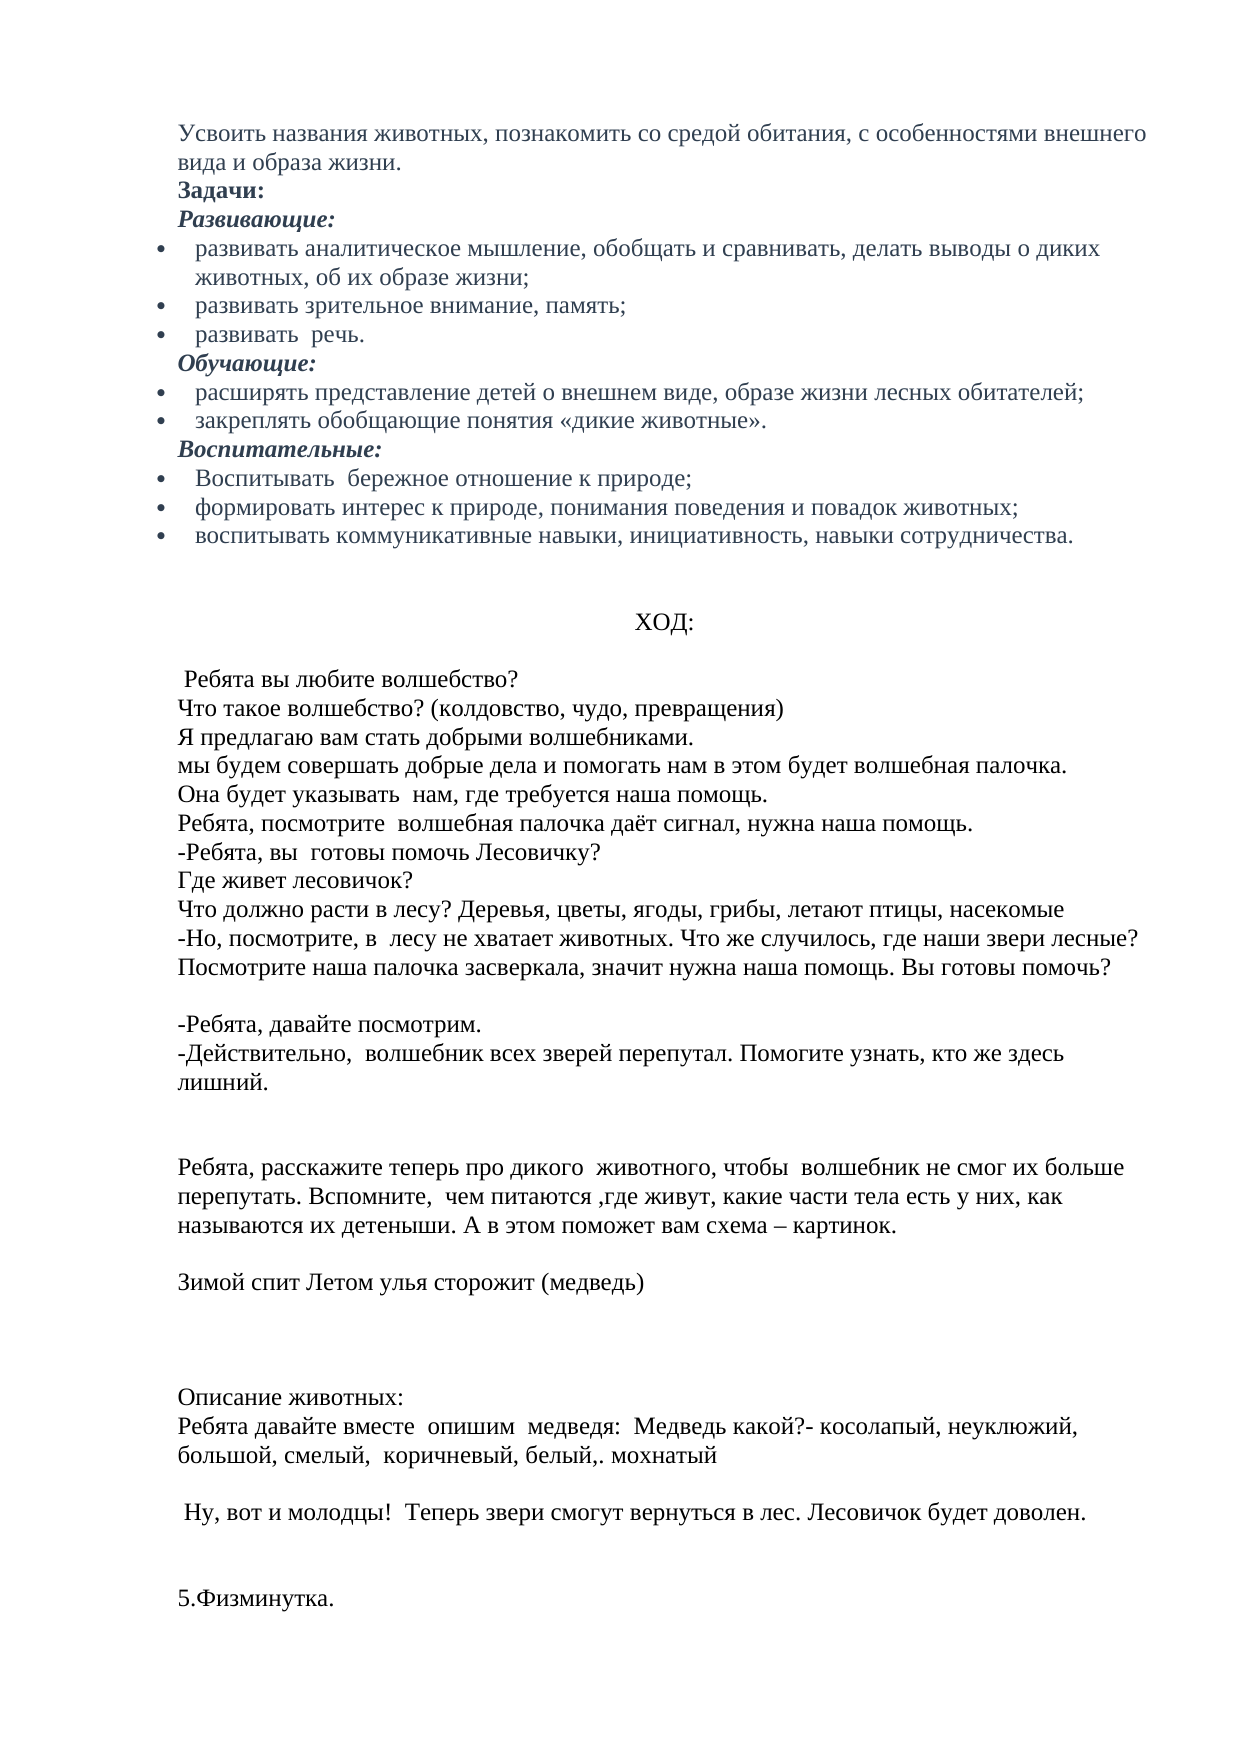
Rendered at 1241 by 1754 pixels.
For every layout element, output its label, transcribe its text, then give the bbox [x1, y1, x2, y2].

text мы будем совершать добрые дела и помогать нам в этом будет волшебная палочка. [177, 751, 1152, 779]
text -Но, посмотрите, в лесу не хватает животных. Что же случилось, где наши звери лесные? [177, 923, 1152, 952]
list развивать зрительное внимание, память; [157, 291, 1152, 319]
text Что должно расти в лесу? Деревья, цветы, ягоды, грибы, летают птицы, насекомые [177, 894, 1152, 923]
text Зимой спит Летом улья сторожит (медведь) [177, 1267, 1152, 1296]
list Воспитывать бережное отношение к природе; [157, 463, 1152, 492]
text ХОД: [177, 607, 1152, 636]
text Что такое волшебство? (колдовство, чудо, превращения) [177, 693, 1152, 722]
list закреплять обобщающие понятия «дикие животные». [157, 406, 1152, 434]
list формировать интерес к природе, понимания поведения и повадок животных; [157, 492, 1152, 521]
text Развивающие: [177, 204, 1152, 233]
text Ребята давайте вместе опишим медведя: Медведь какой?- косолапый, неуклюжий, большой, смелый, коричневый, белый,. мохнатый [604, 1411, 1152, 1469]
list расширять представление детей о внешнем виде, образе жизни лесных обитателей; [157, 377, 1152, 406]
text Посмотрите наша палочка засверкала, значит нужна наша помощь. Вы готовы помочь? [177, 952, 1152, 981]
text Задачи: [177, 176, 1152, 204]
list воспитывать коммуникативные навыки, инициативность, навыки сотрудничества. [157, 521, 1152, 549]
list развивать речь. [157, 319, 1152, 348]
text -Ребята, давайте посмотрим. [177, 1009, 1152, 1038]
text Описание животных: [177, 1382, 1152, 1411]
text Она будет указывать нам, где требуется наша помощь. [177, 779, 1152, 808]
list развивать аналитическое мышление, обобщать и сравнивать, делать выводы о диких животных, об их образе жизни; [157, 233, 1152, 291]
text 5.Физминутка. [177, 1583, 1152, 1612]
text Ребята, посмотрите волшебная палочка даёт сигнал, нужна наша помощь. [177, 808, 1152, 837]
text Где живет лесовичок? [177, 866, 1152, 894]
text Ребята, расскажите теперь про дикого животного, чтобы волшебник не смог их больше перепутать. Вспомните, чем питаются ,где живут, какие части тела есть у них, как называются их детеныши. А в этом поможет вам схема – картинок. [177, 1152, 1152, 1239]
text -Действительно, волшебник всех зверей перепутал. Помогите узнать, кто же здесь лишний. [177, 1038, 1152, 1152]
text Я предлагаю вам стать добрыми волшебниками. [177, 722, 1152, 751]
text Ну, вот и молодцы! Теперь звери смогут вернуться в лес. Лесовичок будет доволен. [177, 1497, 1152, 1526]
text Ребята вы любите волшебство? [177, 664, 1152, 693]
text -Ребята, вы готовы помочь Лесовичку? [177, 837, 1152, 866]
text Обучающие: [177, 348, 1152, 377]
text Усвоить названия животных, познакомить со средой обитания, с особенностями внешнего вида и образа жизни. [177, 118, 1152, 176]
text Воспитательные: [177, 434, 1152, 463]
